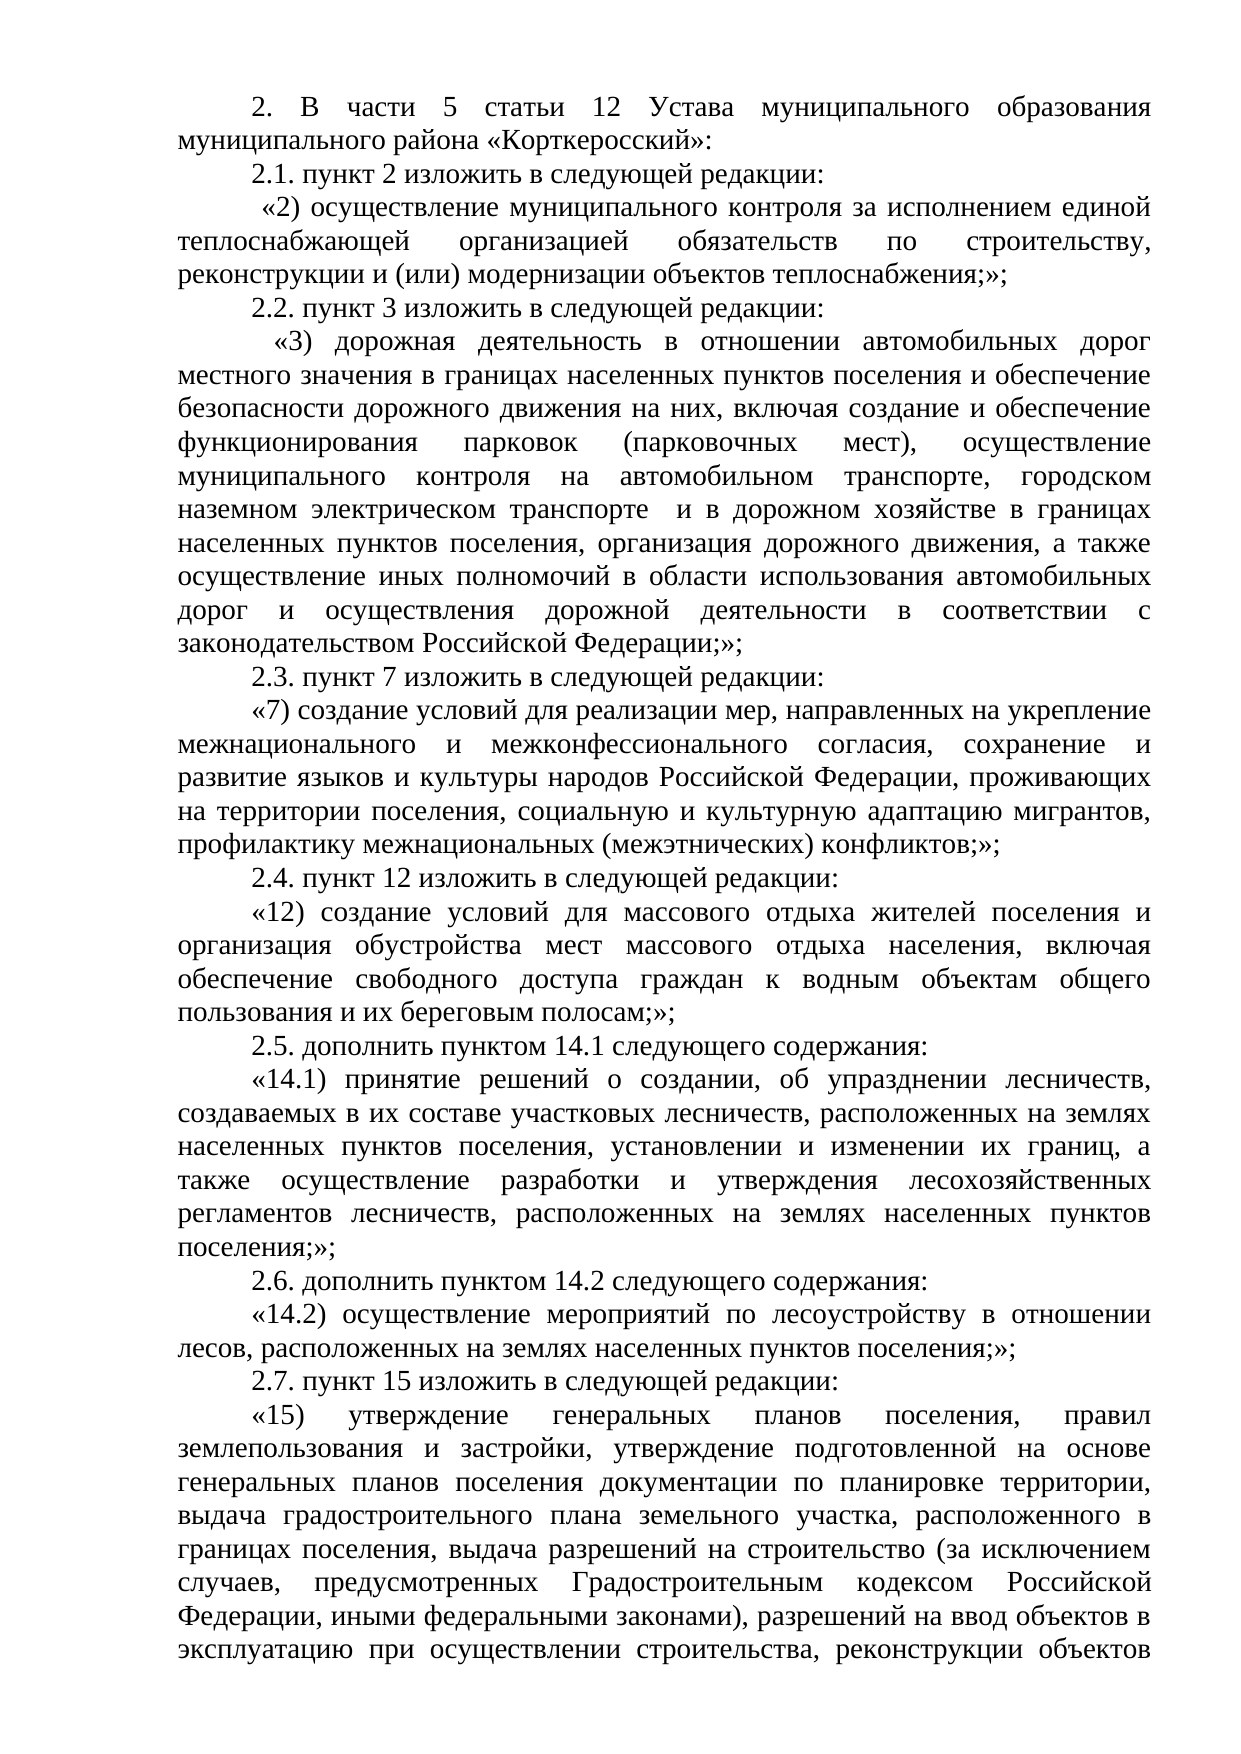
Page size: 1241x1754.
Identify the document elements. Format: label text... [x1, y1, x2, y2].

text 2.3. пункт 7 изложить в следующей редакции: [177, 659, 1152, 692]
text 2. В части 5 статьи 12 Устава муниципального образования муниципального района «Корткеросский»: [177, 89, 1152, 156]
text 2.1. пункт 2 изложить в следующей редакции: [177, 156, 1152, 189]
text 2.4. пункт 12 изложить в следующей редакции: [177, 860, 1152, 894]
text 2.6. дополнить пунктом 14.2 следующего содержания: [177, 1263, 1152, 1296]
text 2.2. пункт 3 изложить в следующей редакции: [177, 290, 1152, 323]
text 2.7. пункт 15 изложить в следующей редакции: [177, 1363, 1152, 1397]
text 2.5. дополнить пунктом 14.1 следующего содержания: [177, 1028, 1152, 1061]
text «7) создание условий для реализации мер, направленных на укрепление межнационального и межконфессионального согласия, сохранение и развитие языков и культуры народов Российской Федерации, проживающих на территории поселения, социальную и культурную адаптацию мигрантов, профилактику межнациональных (межэтнических) конфликтов;»; [177, 692, 1152, 860]
text «14.1) принятие решений о создании, об упразднении лесничеств, создаваемых в их составе участковых лесничеств, расположенных на землях населенных пунктов поселения, установлении и изменении их границ, а также осуществление разработки и утверждения лесохозяйственных регламентов лесничеств, расположенных на землях населенных пунктов поселения;»; [177, 1061, 1152, 1263]
text «12) создание условий для массового отдыха жителей поселения и организация обустройства мест массового отдыха населения, включая обеспечение свободного доступа граждан к водным объектам общего пользования и их береговым полосам;»; [177, 894, 1152, 1028]
text «3) дорожная деятельность в отношении автомобильных дорог местного значения в границах населенных пунктов поселения и обеспечение безопасности дорожного движения на них, включая создание и обеспечение функционирования парковок (парковочных мест), осуществление муниципального контроля на автомобильном транспорте, городском наземном электрическом транспорте и в дорожном хозяйстве в границах населенных пунктов поселения, организация дорожного движения, а также осуществление иных полномочий в области использования автомобильных дорог и осуществления дорожной деятельности в соответствии с законодательством Российской Федерации;»; [177, 323, 1152, 659]
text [177, 1397, 1152, 1665]
text «14.2) осуществление мероприятий по лесоустройству в отношении лесов, расположенных на землях населенных пунктов поселения;»; [177, 1296, 1152, 1363]
text «2) осуществление муниципального контроля за исполнением единой теплоснабжающей организацией обязательств по строительству, реконструкции и (или) модернизации объектов теплоснабжения;»; [177, 189, 1152, 290]
